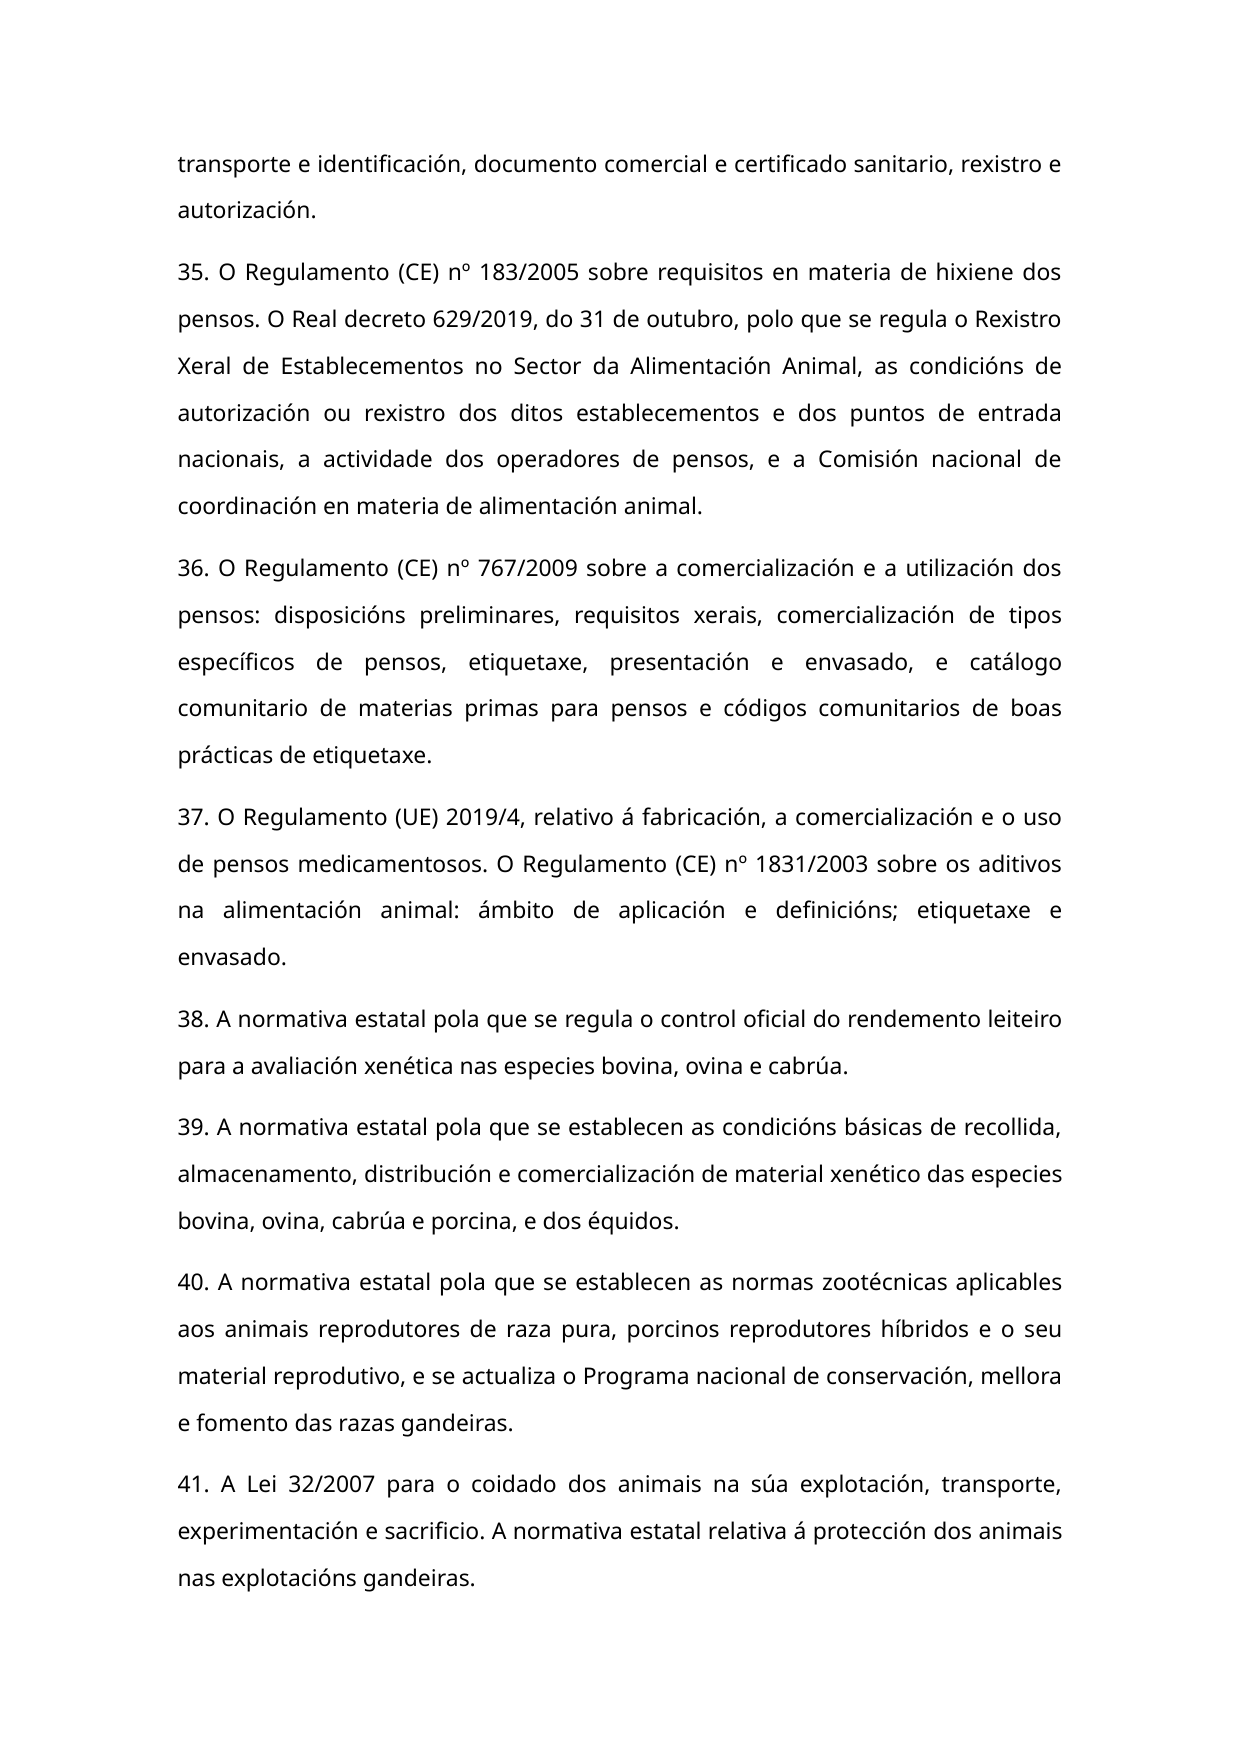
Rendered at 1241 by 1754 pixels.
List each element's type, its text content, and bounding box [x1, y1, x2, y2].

text 36. O Regulamento (CE) nº 767/2009 sobre a comercialización e a utilización dos pensos: disposicións preliminares, requisitos xerais, comercialización de tipos específicos de pensos, etiquetaxe, presentación e envasado, e catálogo comunitario de materias primas para pensos e códigos comunitarios de boas prácticas de etiquetaxe. [177, 552, 1063, 771]
text 35. O Regulamento (CE) nº 183/2005 sobre requisitos en materia de hixiene dos pensos. O Real decreto 629/2019, do 31 de outubro, polo que se regula o Rexistro Xeral de Establecementos no Sector da Alimentación Animal, as condicións de autorización ou rexistro dos ditos establecementos e dos puntos de entrada nacionais, a actividade dos operadores de pensos, e a Comisión nacional de coordinación en materia de alimentación animal. [177, 256, 1063, 522]
text 41. A Lei 32/2007 para o coidado dos animais na súa explotación, transporte, experimentación e sacrificio. A normativa estatal relativa á protección dos animais nas explotacións gandeiras. [177, 1468, 1063, 1593]
text 37. O Regulamento (UE) 2019/4, relativo á fabricación, a comercialización e o uso de pensos medicamentosos. O Regulamento (CE) nº 1831/2003 sobre os aditivos na alimentación animal: ámbito de aplicación e definicións; etiquetaxe e envasado. [177, 801, 1063, 973]
text 38. A normativa estatal pola que se regula o control oficial do rendemento leiteiro para a avaliación xenética nas especies bovina, ovina e cabrúa. [177, 1003, 1063, 1081]
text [177, 148, 1063, 226]
text 39. A normativa estatal pola que se establecen as condicións básicas de recollida, almacenamento, distribución e comercialización de material xenético das especies bovina, ovina, cabrúa e porcina, e dos équidos. [177, 1111, 1063, 1236]
text 40. A normativa estatal pola que se establecen as normas zootécnicas aplicables aos animais reprodutores de raza pura, porcinos reprodutores híbridos e o seu material reprodutivo, e se actualiza o Programa nacional de conservación, mellora e fomento das razas gandeiras. [177, 1266, 1063, 1438]
